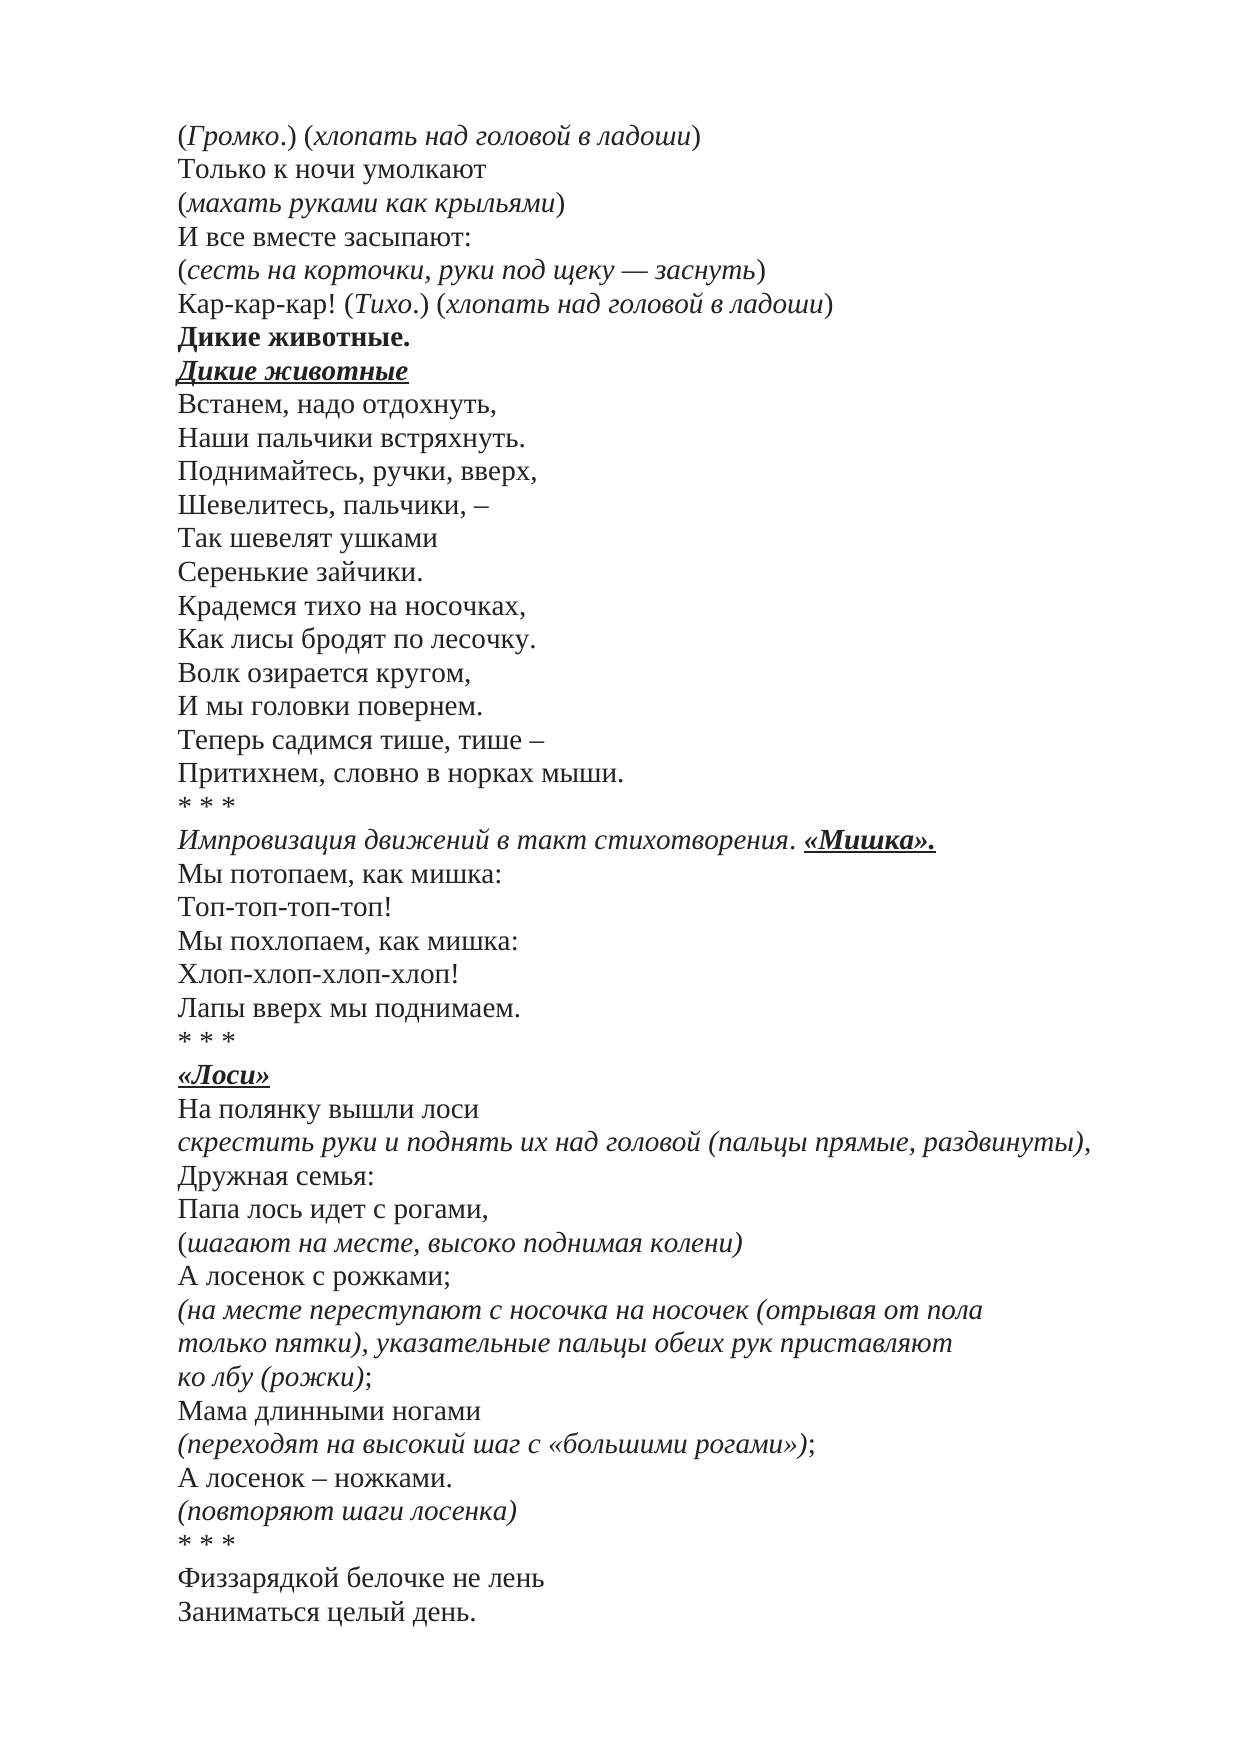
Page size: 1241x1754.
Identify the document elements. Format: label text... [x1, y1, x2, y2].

text (сесть на корточки, руки под щеку — заснуть) [177, 252, 1152, 286]
text И все вместе засыпают: [177, 219, 1152, 252]
text Крадемся тихо на носочках, [177, 588, 1152, 621]
text Серенькие зайчики. [177, 554, 1152, 588]
text Наши пальчики встряхнуть. [177, 420, 1152, 453]
text Кар-кар-кар! (Тихо.) (хлопать над головой в ладоши) [177, 286, 1152, 319]
text Заниматься целый день. [177, 1594, 1152, 1627]
text Дикие животные [177, 353, 1152, 386]
text Лапы вверх мы поднимаем. [177, 990, 1152, 1024]
text Притихнем, словно в норках мыши. [177, 755, 1152, 789]
text Так шевелят ушками [177, 521, 1152, 554]
text (повторяют шаги лосенка) [177, 1493, 1152, 1527]
text Встанем, надо отдохнуть, [177, 386, 1152, 420]
text Как лисы бродят по лесочку. [177, 621, 1152, 655]
text Хлоп-хлоп-хлоп-хлоп! [177, 957, 1152, 990]
text ко лбу (рожки); [177, 1359, 1152, 1393]
text Поднимайтесь, ручки, вверх, [177, 453, 1152, 487]
text Мы потопаем, как мишка: [177, 856, 1152, 889]
text Шевелитесь, пальчики, – [177, 487, 1152, 521]
text Топ-топ-топ-топ! [177, 889, 1152, 923]
text (махать руками как крыльями) [177, 185, 1152, 219]
text только пятки), указательные пальцы обеих рук приставляют [177, 1326, 1152, 1359]
text * * * [177, 1527, 1152, 1560]
text (на месте переступают с носочка на носочек (отрывая от пола [177, 1292, 1152, 1326]
text Дружная семья: [177, 1158, 1152, 1191]
text Мы похлопаем, как мишка: [177, 923, 1152, 957]
text А лосенок с рожками; [177, 1258, 1152, 1292]
text (Громко.) (хлопать над головой в ладоши) [177, 118, 1152, 152]
text (шагают на месте, высоко поднимая колени) [177, 1225, 1152, 1258]
text Волк озирается кругом, [177, 655, 1152, 688]
text Теперь садимся тише, тише – [177, 722, 1152, 755]
text «Лоси» [177, 1057, 1152, 1091]
text Папа лось идет с рогами, [177, 1191, 1152, 1225]
text На полянку вышли лоси [177, 1091, 1152, 1124]
text скрестить руки и поднять их над головой (пальцы прямые, раздвинуты), [177, 1124, 1152, 1158]
text (переходят на высокий шаг с «большими рогами»); [177, 1426, 1152, 1460]
text А лосенок – ножками. [177, 1460, 1152, 1493]
text Физзарядкой белочке не лень [177, 1560, 1152, 1594]
text * * * [177, 1024, 1152, 1057]
text * * * [177, 789, 1152, 822]
text Импровизация движений в такт стихотворения. «Мишка». [177, 822, 1152, 856]
text Мама длинными ногами [177, 1393, 1152, 1426]
text Дикие животные. [177, 319, 1152, 353]
text Только к ночи умолкают [177, 152, 1152, 185]
text И мы головки повернем. [177, 688, 1152, 722]
